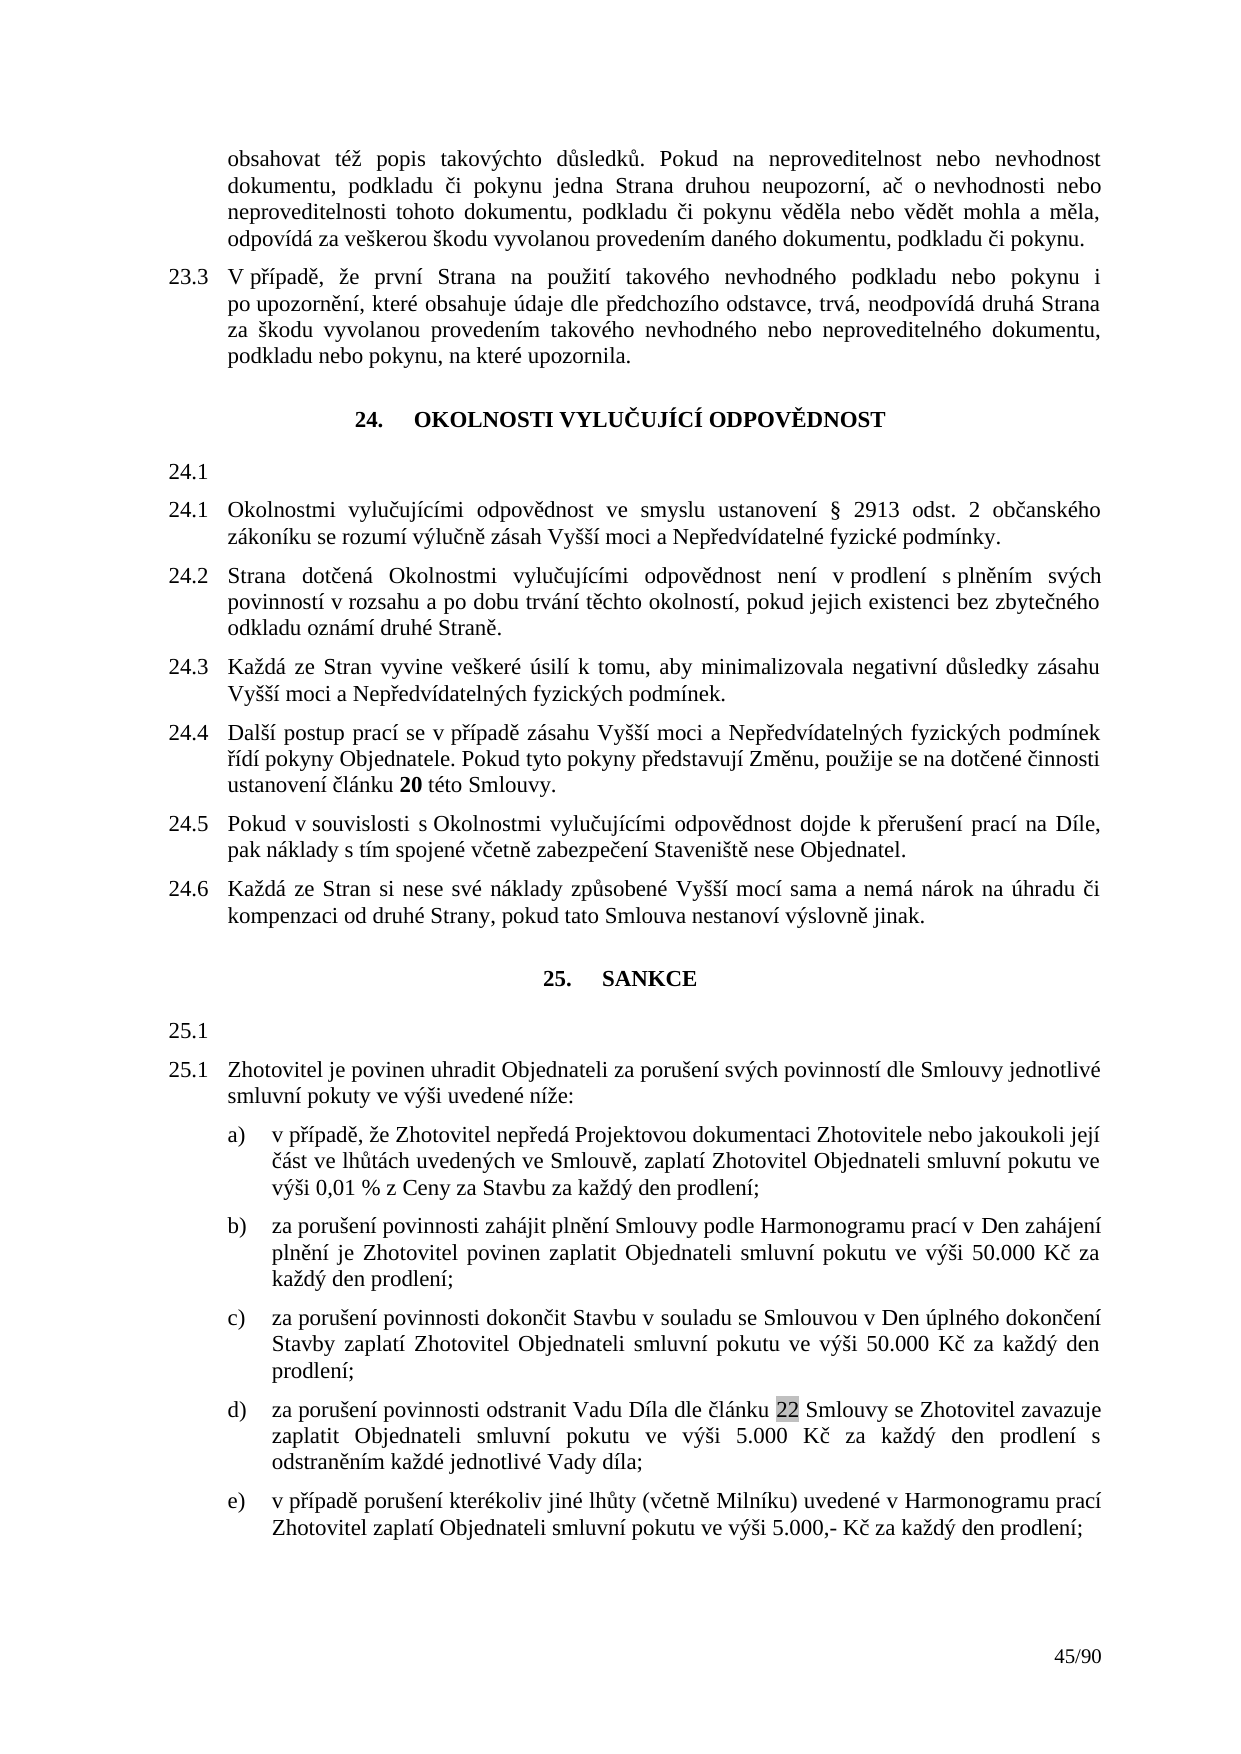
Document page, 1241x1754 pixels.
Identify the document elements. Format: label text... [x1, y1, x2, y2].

list za porušení povinnosti zahájit plnění Smlouvy podle Harmonogramu prací v Den zahájení plnění je Zhotovitel povinen zaplatit Objednateli smluvní pokutu ve výši 50.000 Kč za každý den prodlení; [227, 1212, 1101, 1292]
text Každá ze Stran vyvine veškeré úsilí k tomu, aby minimalizovala negativní důsledky zásahu Vyšší moci a Nepředvídatelných fyzických podmínek. [168, 653, 1101, 706]
list v případě, že Zhotovitel nepředá Projektovou dokumentaci Zhotovitele nebo jakoukoli její část ve lhůtách uvedených ve Smlouvě, zaplatí Zhotovitel Objednateli smluvní pokutu ve výši 0,01 % z Ceny za Stavbu za každý den prodlení; [227, 1121, 1101, 1200]
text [168, 146, 1101, 251]
list v případě porušení kterékoliv jiné lhůty (včetně Milníku) uvedené v Harmonogramu prací Zhotovitel zaplatí Objednateli smluvní pokutu ve výši 5.000,- Kč za každý den prodlení; [227, 1487, 1101, 1540]
text Další postup prací se v případě zásahu Vyšší moci a Nepředvídatelných fyzických podmínek řídí pokyny Objednatele. Pokud tyto pokyny představují Změnu, použije se na dotčené činnosti ustanovení článku 20 této Smlouvy. [168, 718, 1101, 798]
subtitle OKOLNOSTI VYLUČUJÍCÍ ODPOVĚDNOST [139, 406, 1101, 433]
subtitle SANKCE [139, 966, 1101, 992]
text Strana dotčená Okolnostmi vylučujícími odpovědnost není v prodlení s plněním svých povinností v rozsahu a po dobu trvání těchto okolností, pokud jejich existenci bez zbytečného odkladu oznámí druhé Straně. [168, 562, 1101, 641]
text Pokud v souvislosti s Okolnostmi vylučujícími odpovědnost dojde k přerušení prací na Díle, pak náklady s tím spojené včetně zabezpečení Staveniště nese Objednatel. [168, 810, 1101, 863]
list za porušení povinnosti dokončit Stavbu v souladu se Smlouvou v Den úplného dokončení Stavby zaplatí Zhotovitel Objednateli smluvní pokutu ve výši 50.000 Kč za každý den prodlení; [227, 1304, 1101, 1383]
list Zhotovitel je povinen uhradit Objednateli za porušení svých povinností dle Smlouvy jednotlivé smluvní pokuty ve výši uvedené níže: [168, 1056, 1101, 1108]
text Každá ze Stran si nese své náklady způsobené Vyšší mocí sama a nemá nárok na úhradu či kompenzaci od druhé Strany, pokud tato Smlouva nestanoví výslovně jinak. [168, 875, 1101, 928]
text V případě, že první Strana na použití takového nevhodného podkladu nebo pokynu i po upozornění, které obsahuje údaje dle předchozího odstavce, trvá, neodpovídá druhá Strana za škodu vyvolanou provedením takového nevhodného nebo neproveditelného dokumentu, podkladu nebo pokynu, na které upozornila. [168, 263, 1101, 369]
list za porušení povinnosti odstranit Vadu Díla dle článku 22 Smlouvy se Zhotovitel zavazuje zaplatit Objednateli smluvní pokutu ve výši 5.000 Kč za každý den prodlení s odstraněním každé jednotlivé Vady díla; [227, 1396, 1101, 1475]
list Okolnostmi vylučujícími odpovědnost ve smyslu ustanovení § 2913 odst. 2 občanského zákoníku se rozumí výlučně zásah Vyšší moci a Nepředvídatelné fyzické podmínky. [168, 497, 1101, 549]
